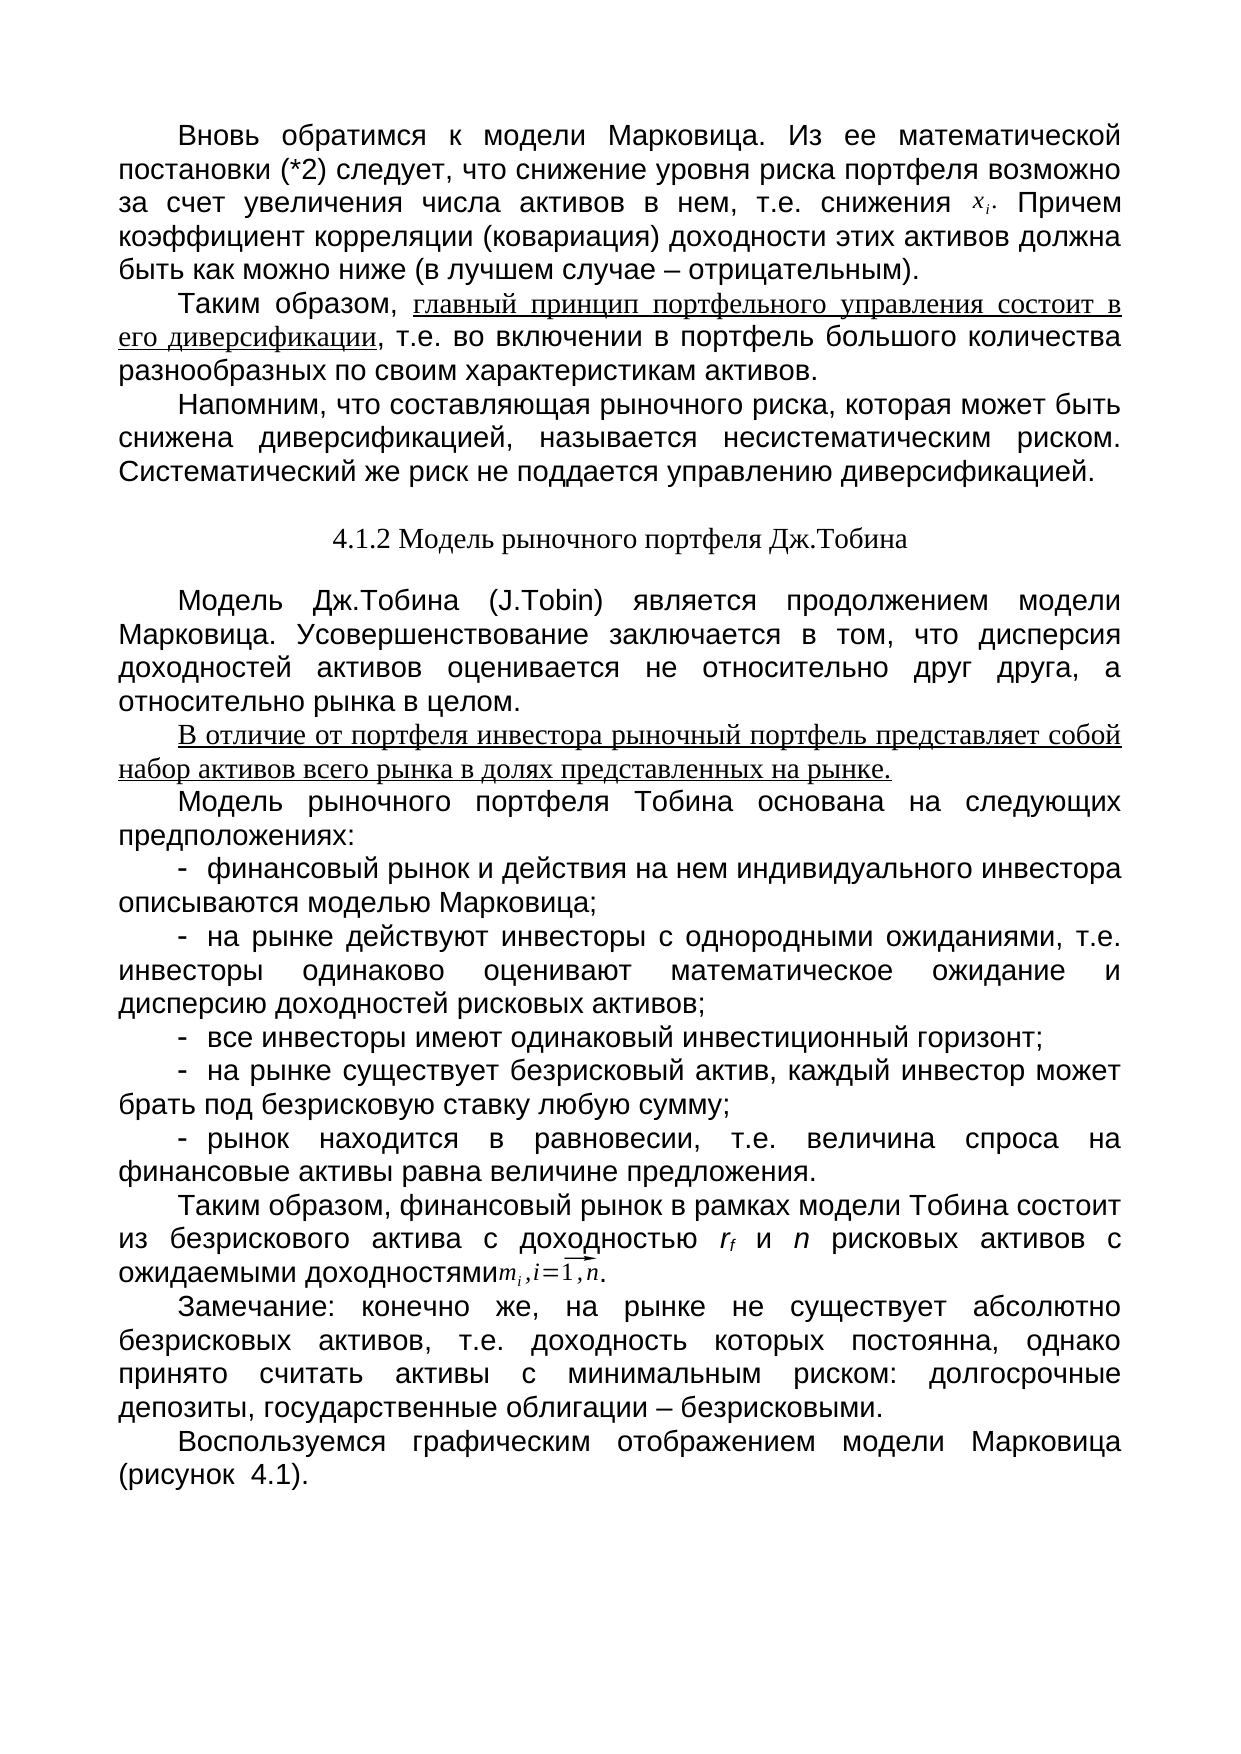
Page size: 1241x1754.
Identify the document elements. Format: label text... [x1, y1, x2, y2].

text В отличие от портфеля инвестора рыночный портфель представляет собой набор активов всего рынка в долях представленных на рынке. [118, 717, 1122, 784]
list на рынке существует безрисковый актив, каждый инвестор может брать под безрисковую ставку любую сумму; [118, 1053, 1122, 1121]
list рынок находится в равновесии, т.е. величина спроса на финансовые активы равна величине предложения. [118, 1121, 1122, 1188]
text Воспользуемся графическим отображением модели Марковица (рисунок 4.1). [118, 1423, 1122, 1491]
text Вновь обратимся к модели Марковица. Из ее математической постановки (*2) следует, что снижение уровня риска портфеля возможно за счет увеличения числа активов в нем, т.е. снижения Причем коэффициент корреляции (ковариация) доходности этих активов должна быть как можно ниже (в лучшем случае – отрицательным). [118, 118, 1122, 286]
text Замечание: конечно же, на рынке не существует абсолютно безрисковых активов, т.е. доходность которых постоянна, однако принято считать активы с минимальным риском: долгосрочные депозиты, государственные облигации – безрисковыми. [118, 1289, 1122, 1423]
text Модель рыночного портфеля Тобина основана на следующих предположениях: [118, 784, 1122, 851]
list все инвесторы имеют одинаковый инвестиционный горизонт; [118, 1019, 1122, 1053]
text 4.1.2 Модель рыночного портфеля Дж.Тобина [118, 521, 1122, 554]
list Таким образом, главный принцип портфельного управления состоит в его диверсификации, т.е. во включении в портфель большого количества разнообразных по своим характеристикам активов. [118, 286, 1122, 387]
list финансовый рынок и действия на нем индивидуального инвестора описываются моделью Марковица; [118, 851, 1122, 919]
text Напомним, что составляющая рыночного риска, которая может быть снижена диверсификацией, называется несистематическим риском. Систематический же риск не поддается управлению диверсификацией. [118, 387, 1122, 487]
text Модель Дж.Тобина (J.Tobin) является продолжением модели Марковица. Усовершенствование заключается в том, что дисперсия доходностей активов оценивается не относительно друг друга, а относительно рынка в целом. [118, 583, 1122, 717]
text Таким образом, финансовый рынок в рамках модели Тобина состоит из безрискового актива с доходностью rf и n рисковых активов с ожидаемыми доходностями. [118, 1188, 1122, 1289]
list на рынке действуют инвесторы с однородными ожиданиями, т.е. инвесторы одинаково оценивают математическое ожидание и дисперсию доходностей рисковых активов; [118, 919, 1122, 1019]
